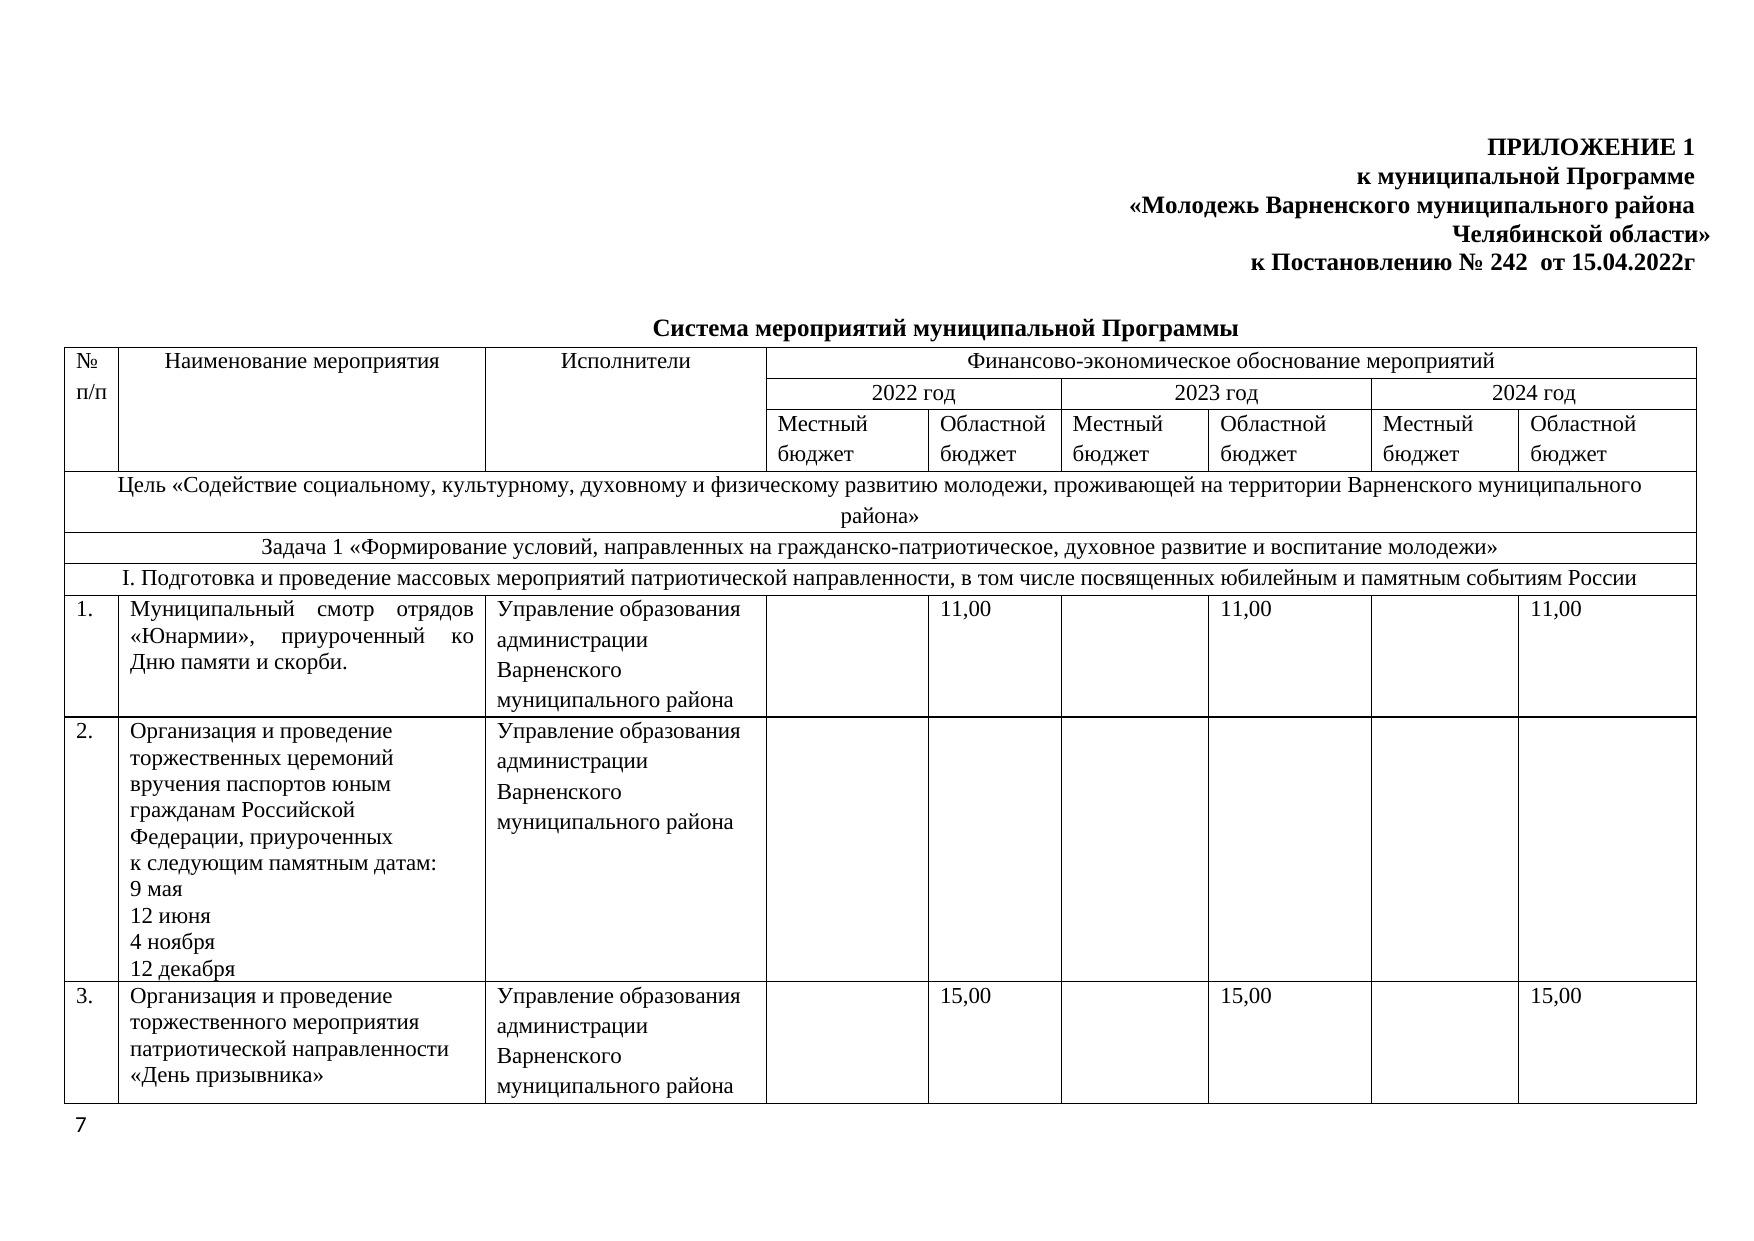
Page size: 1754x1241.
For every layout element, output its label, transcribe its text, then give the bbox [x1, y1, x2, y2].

table_cell [767, 596, 928, 716]
table_cell Местный бюджет [1062, 410, 1208, 471]
table_cell [1372, 982, 1518, 1103]
table_cell Организация и проведение торжественных церемоний вручения паспортов юным гражданам Российской Федерации, приуроченных к следующим памятным датам: 9 мая 12 июня 4 ноября 12 декабря [119, 718, 485, 981]
table_cell 2022 год [767, 379, 1061, 409]
table_cell 2024 год [1372, 379, 1696, 409]
table_cell Областной бюджет [1209, 410, 1371, 471]
table_cell I. Подготовка и проведение массовых мероприятий патриотической направленности, в том числе посвященных юбилейным и памятным событиям России [65, 564, 1696, 594]
text Челябинской области» [75, 219, 1695, 247]
table_cell 2023 год [1062, 379, 1371, 409]
table_cell [1062, 718, 1208, 981]
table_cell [119, 982, 485, 1103]
table_cell [1372, 718, 1518, 981]
table_cell Задача 1 «Формирование условий, направленных на гражданско-патриотическое, духовное развитие и воспитание молодежи» [65, 533, 1696, 563]
table_cell Муниципальный смотр отрядов «Юнармии», приуроченный ко Дню памяти и скорби. [119, 596, 485, 716]
table_cell [65, 596, 118, 716]
table_cell Местный бюджет [1372, 410, 1518, 471]
table_cell 11,00 [929, 596, 1061, 716]
table_cell Цель «Содействие социальному, культурному, духовному и физическому развитию молодежи, проживающей на территории Варненского муниципального района» [65, 472, 1696, 532]
table_cell 15,00 [1209, 982, 1371, 1103]
table_cell 11,00 [1209, 596, 1371, 716]
table_cell [65, 982, 118, 1103]
text к Постановлению № 242 от 15.04.2022г [75, 247, 1695, 276]
table_cell [1209, 718, 1371, 981]
table_cell [1062, 982, 1208, 1103]
table_cell [1062, 596, 1208, 716]
table_cell 11,00 [1519, 596, 1696, 716]
table_cell Управление образования администрации Варненского муниципального района [486, 718, 766, 981]
table_cell Областной бюджет [1519, 410, 1696, 471]
table_cell [929, 718, 1061, 981]
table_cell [486, 982, 766, 1103]
table_cell [65, 718, 118, 981]
table_cell [1372, 596, 1518, 716]
table_cell Местный бюджет [767, 410, 928, 471]
table_header Наименование мероприятия [119, 348, 485, 471]
text к муниципальной Программе [75, 161, 1695, 190]
table_cell [1519, 718, 1696, 981]
table_header № п/п [65, 348, 118, 471]
table_cell [767, 718, 928, 981]
text Система мероприятий муниципальной Программы [134, 313, 1695, 342]
table_header Исполнители [486, 348, 766, 471]
table_cell Областной бюджет [929, 410, 1061, 471]
text ПРИЛОЖЕНИЕ 1 [75, 132, 1695, 161]
table_cell [767, 982, 928, 1103]
table_cell 15,00 [1519, 982, 1696, 1103]
text «Молодежь Варненского муниципального района [75, 190, 1695, 219]
table_header Финансово-экономическое обоснование мероприятий [767, 348, 1696, 378]
table_cell 15,00 [929, 982, 1061, 1103]
table_cell Управление образования администрации Варненского муниципального района [486, 596, 766, 716]
